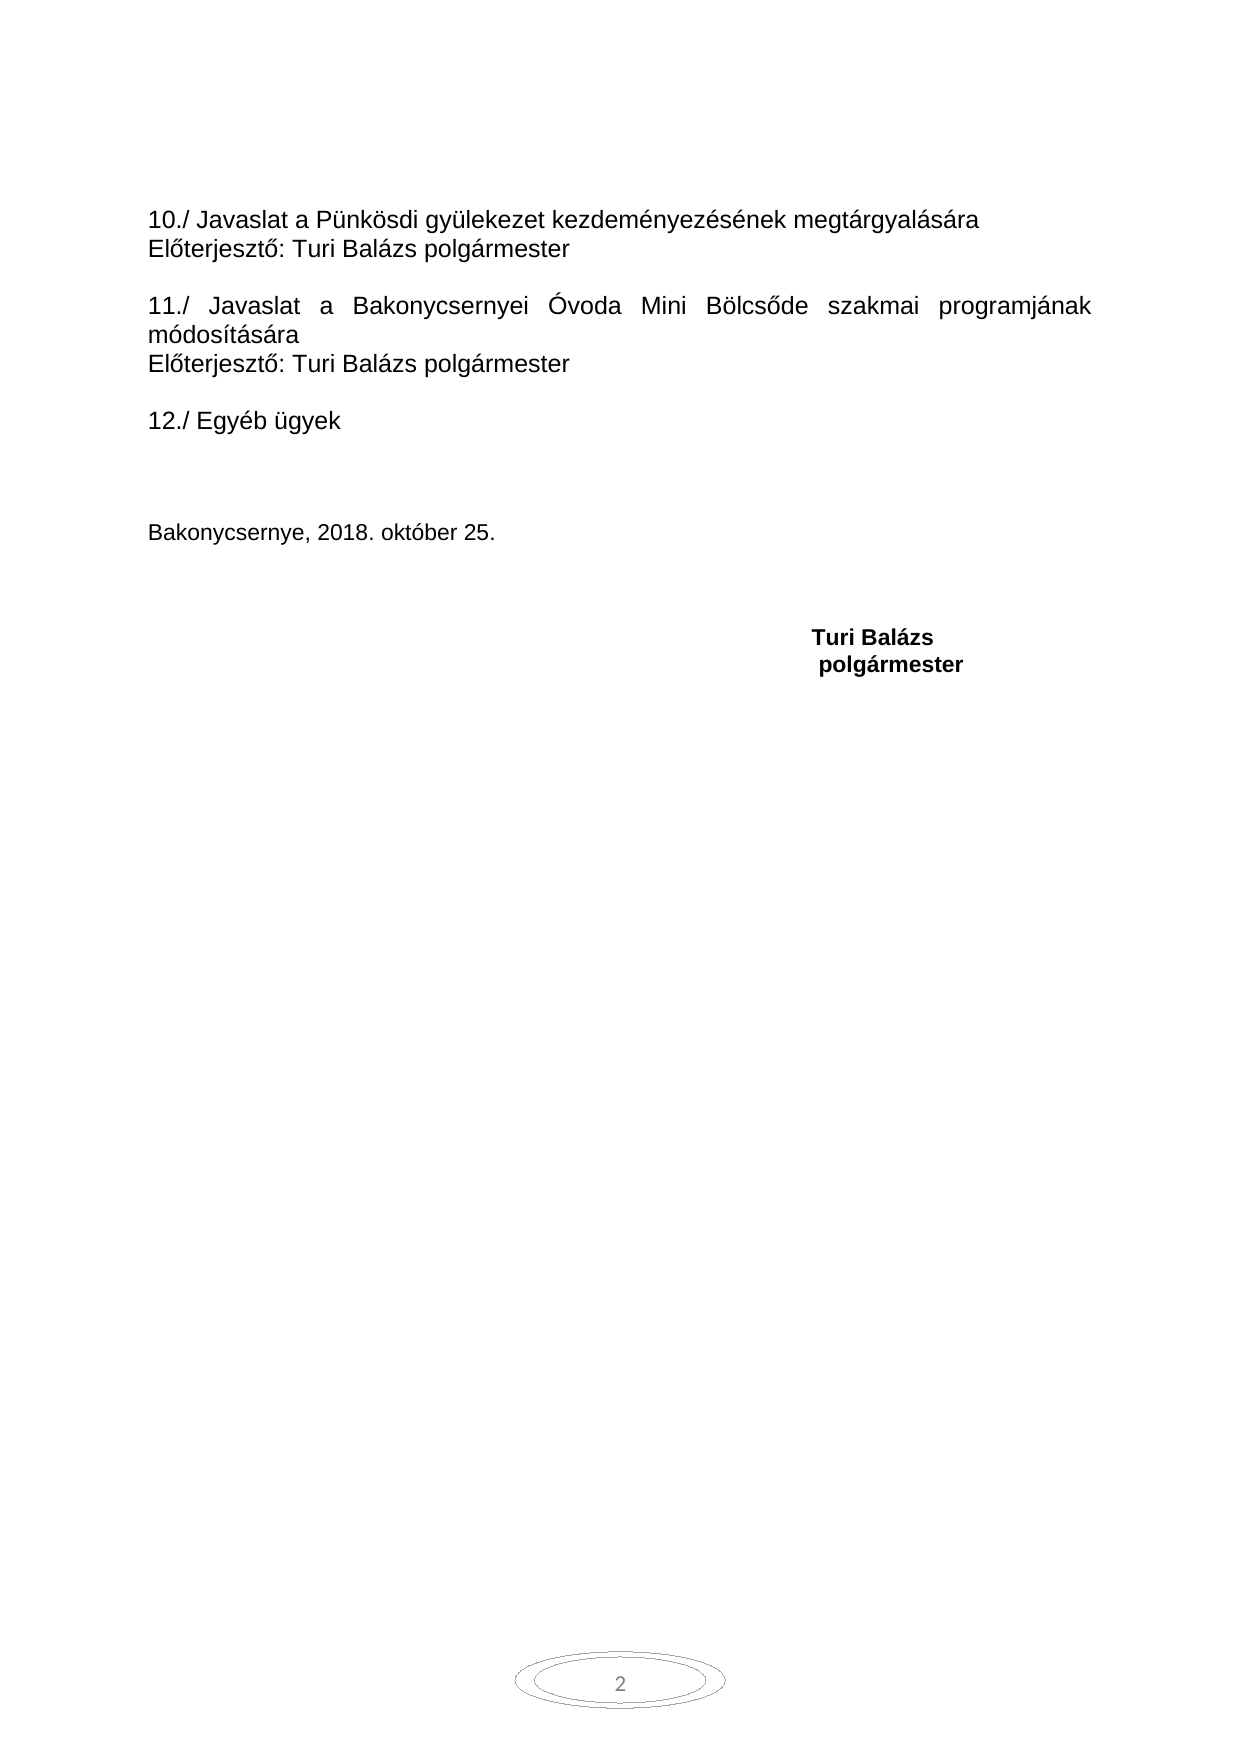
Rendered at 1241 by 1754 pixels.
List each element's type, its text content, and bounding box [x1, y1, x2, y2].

text Előterjesztő: Turi Balázs polgármester [148, 234, 1093, 263]
text 11./ Javaslat a Bakonycsernyei Óvoda Mini Bölcsőde szakmai programjának módosítására [148, 291, 1093, 349]
text polgármester [590, 651, 1093, 677]
text 10./ Javaslat a Pünkösdi gyülekezet kezdeményezésének megtárgyalására [148, 205, 1093, 234]
text 12./ Egyéb ügyek [148, 406, 1093, 435]
text Turi Balázs [148, 624, 1093, 651]
text Előterjesztő: Turi Balázs polgármester [148, 349, 1093, 378]
text Bakonycsernye, 2018. október 25. [148, 519, 1093, 545]
